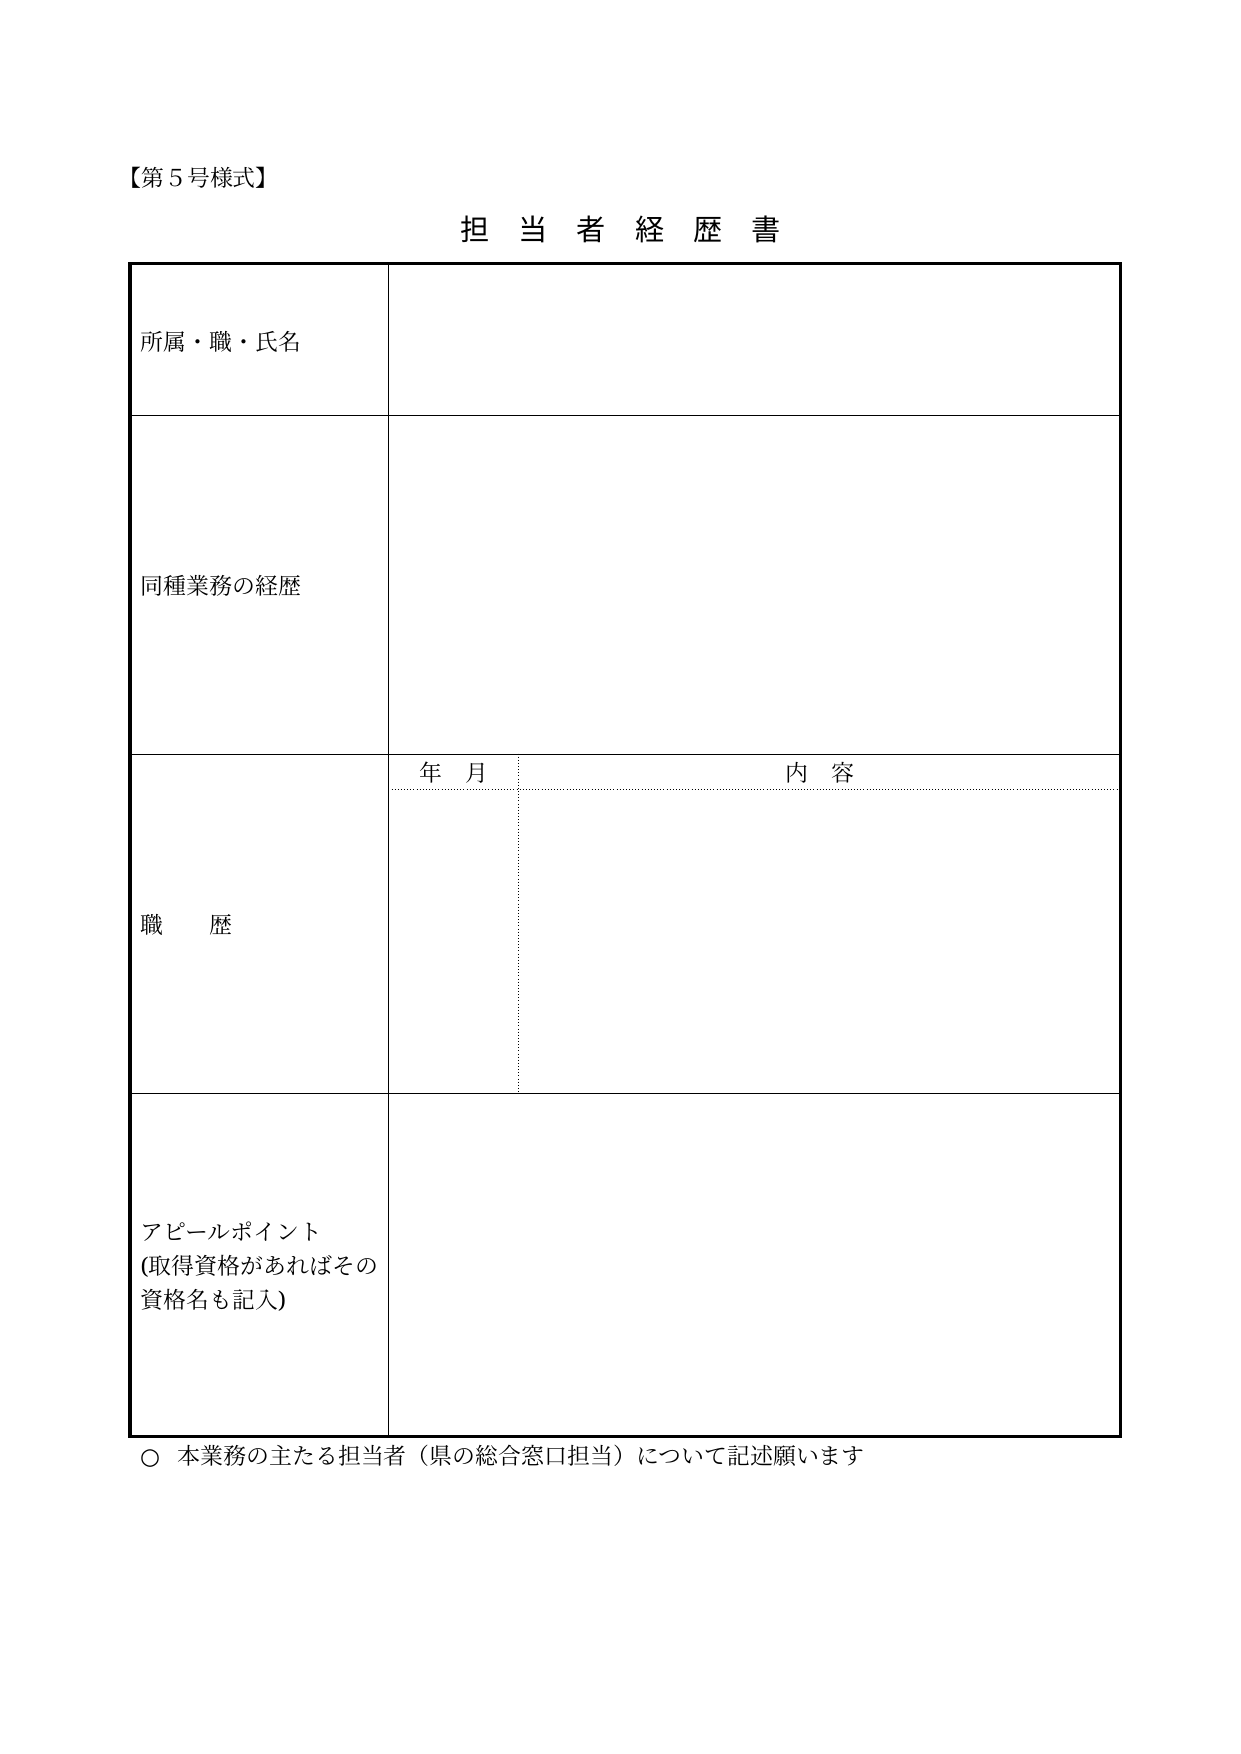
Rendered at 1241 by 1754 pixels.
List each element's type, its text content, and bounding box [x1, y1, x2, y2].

table_cell アピールポイント (取得資格があればその資格名も記入) [132, 1094, 388, 1435]
table_cell [389, 416, 1119, 753]
table_cell 同種業務の経歴 [132, 416, 388, 753]
list 本業務の主たる担当者（県の総合窓口担当）について記述願います [140, 1438, 1122, 1472]
table_cell [389, 1094, 1119, 1435]
table_cell [389, 789, 518, 1093]
table_header 所属・職・氏名 [132, 265, 388, 415]
table_cell [519, 789, 1119, 1093]
text 【第５号様式】 [118, 159, 1122, 194]
text 担 当 者 経 歴 書 [118, 194, 1122, 262]
table_cell 年 月 [389, 755, 518, 789]
table_cell 内 容 [519, 755, 1119, 789]
table_cell 職 歴 [132, 755, 388, 1093]
table_header [389, 265, 1119, 415]
